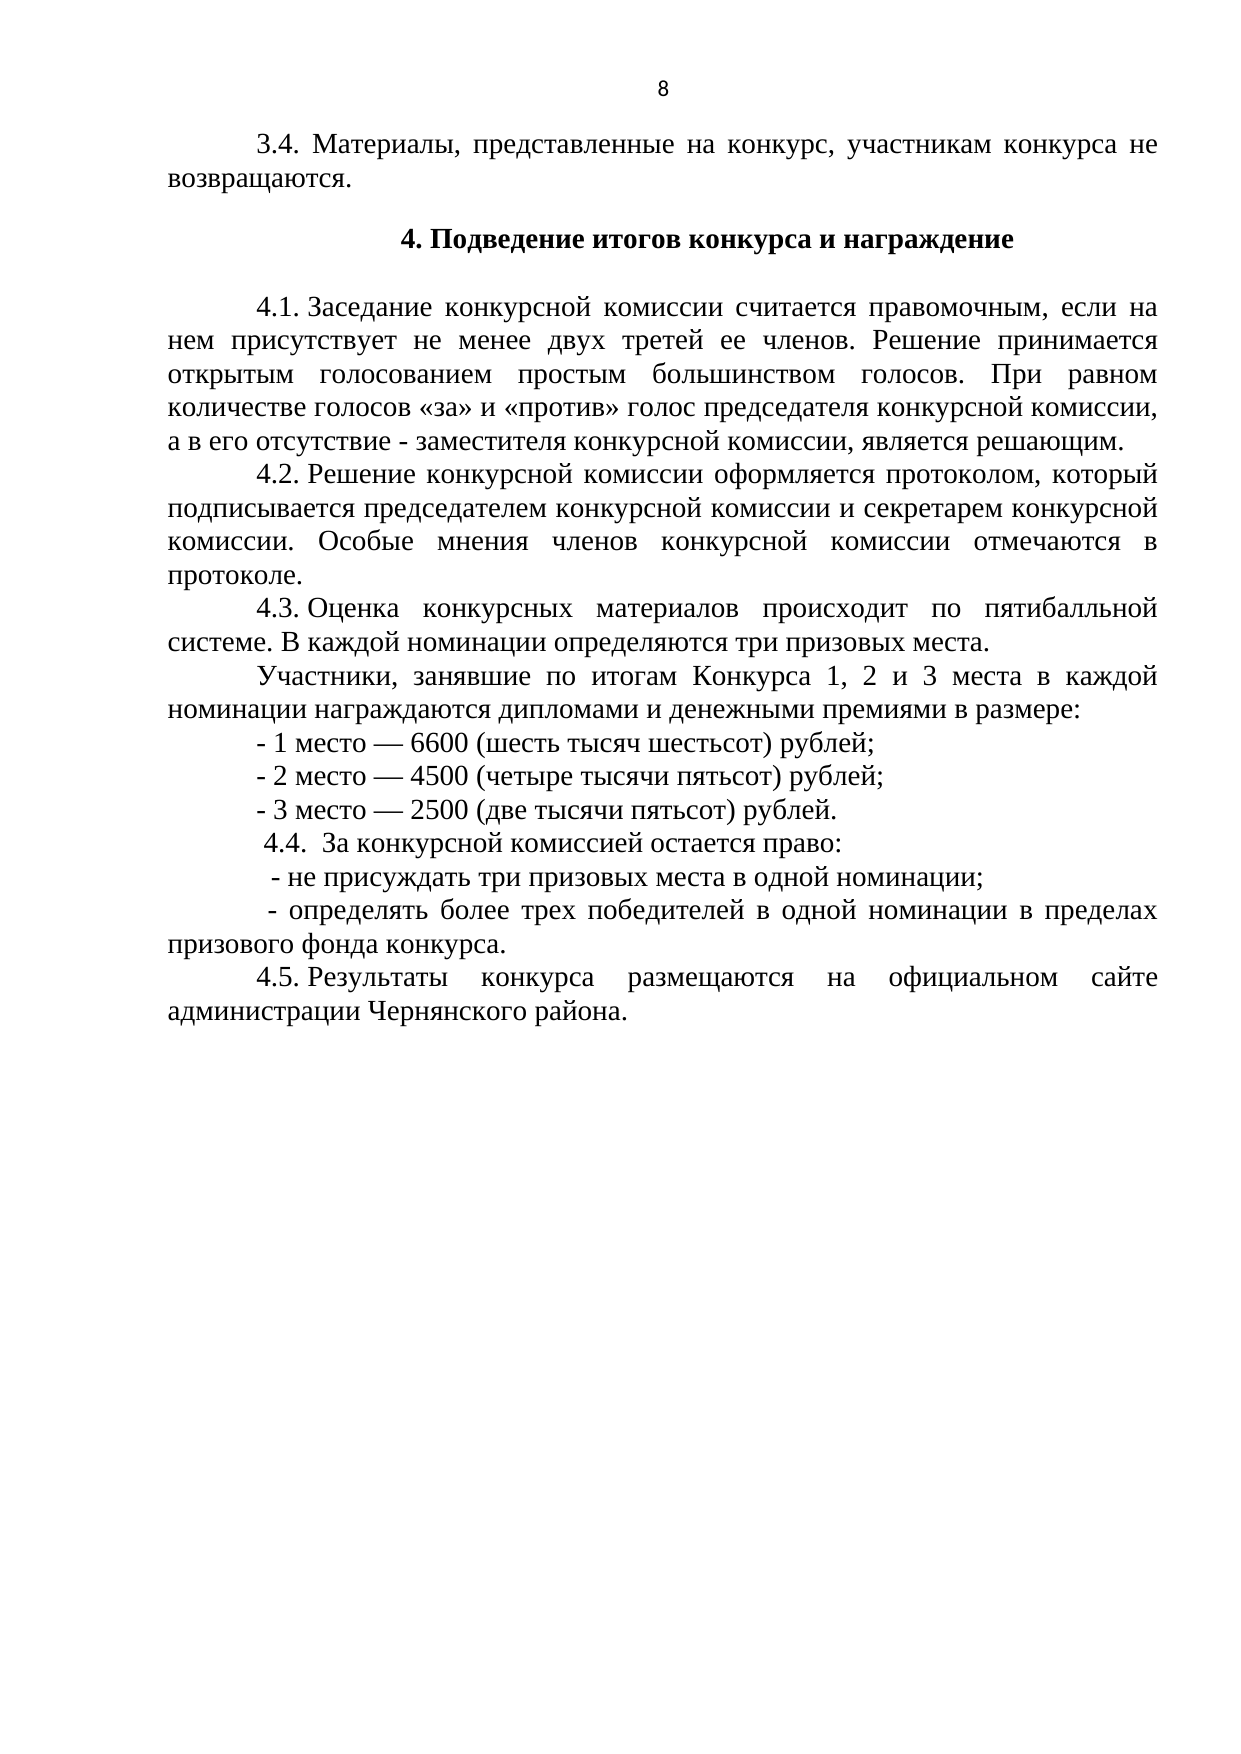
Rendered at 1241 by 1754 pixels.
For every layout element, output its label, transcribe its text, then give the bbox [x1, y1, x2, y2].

text 4.1. Заседание конкурсной комиссии считается правомочным, если на нем присутствует не менее двух третей ее членов. Решение принимается открытым голосованием простым большинством голосов. При равном количестве голосов «за» и «против» голос председателя конкурсной комиссии, а в его отсутствие - заместителя конкурсной комиссии, является решающим. [167, 289, 1159, 456]
text 4. Подведение итогов конкурса и награждение [167, 222, 1159, 255]
text - 1 место — 6600 (шесть тысяч шестьсот) рублей; [167, 725, 1159, 758]
text 4.5. Результаты конкурса размещаются на официальном сайте администрации Чернянского района. [167, 959, 1159, 1027]
text 4.3. Оценка конкурсных материалов происходит по пятибалльной системе. В каждой номинации определяются три призовых места. [167, 591, 1159, 658]
text Участники, занявшие по итогам Конкурса 1, 2 и 3 места в каждой номинации награждаются дипломами и денежными премиями в размере: [167, 658, 1159, 725]
text 4.2. Решение конкурсной комиссии оформляется протоколом, который подписывается председателем конкурсной комиссии и секретарем конкурсной комиссии. Особые мнения членов конкурсной комиссии отмечаются в протоколе. [167, 456, 1159, 591]
text 3.4. Материалы, представленные на конкурс, участникам конкурса не возвращаются. [167, 127, 1159, 194]
text - 3 место — 2500 (две тысячи пятьсот) рублей. [167, 792, 1159, 825]
text - определять более трех победителей в одной номинации в пределах призового фонда конкурса. [167, 892, 1159, 959]
text - 2 место — 4500 (четыре тысячи пятьсот) рублей; [167, 758, 1159, 792]
text 4.4. За конкурсной комиссией остается право: [167, 825, 1159, 859]
text - не присуждать три призовых места в одной номинации; [167, 859, 1159, 892]
